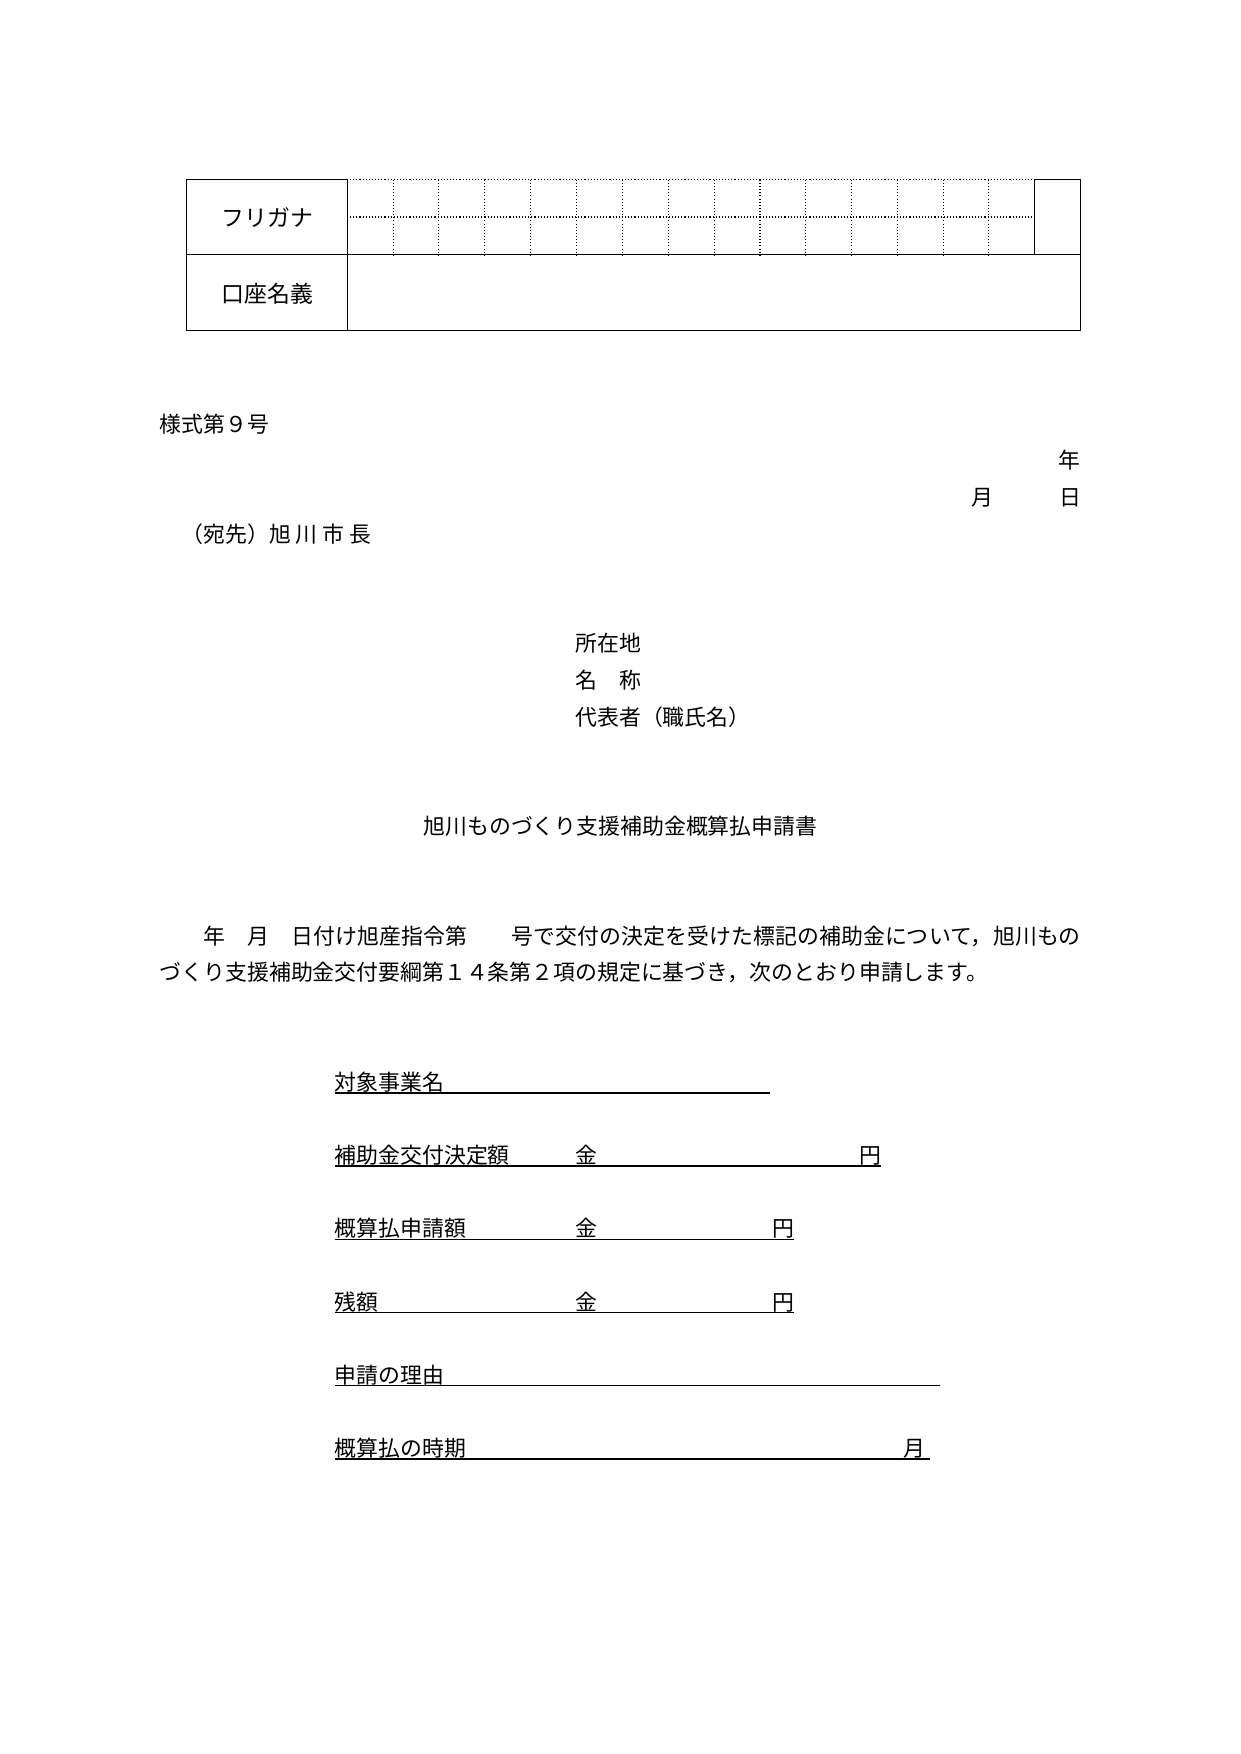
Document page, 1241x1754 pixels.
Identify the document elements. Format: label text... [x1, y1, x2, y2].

text 残額 金 円 [247, 1282, 1081, 1319]
table_cell [760, 216, 806, 254]
text （宛先）旭 川 市 長 [159, 514, 1081, 551]
table_cell [348, 255, 1080, 330]
table_cell [898, 216, 943, 254]
table_cell [393, 179, 439, 216]
table_cell [851, 179, 897, 216]
text 概算払の時期 月 [247, 1428, 1081, 1465]
table_cell [1035, 180, 1080, 254]
text 代表者（職氏名） [159, 697, 1081, 734]
table_cell [348, 179, 393, 216]
table_cell [943, 179, 989, 216]
text 概算払申請額 金 円 [247, 1209, 1081, 1246]
text 年 月 日付け旭産指令第 号で交付の決定を受けた標記の補助金について，旭川ものづくり支援補助金交付要綱第１４条第２項の規定に基づき，次のとおり申請します。 [159, 916, 1081, 989]
table_cell [439, 179, 485, 216]
table_cell [806, 179, 851, 216]
table_cell [851, 216, 897, 254]
table_cell [898, 179, 943, 216]
table_cell [668, 179, 714, 216]
text 所在地 [159, 624, 1081, 661]
text 補助金交付決定額 金 円 [247, 1136, 1081, 1172]
text 申請の理由 [247, 1355, 1081, 1392]
table_cell [439, 216, 485, 254]
table_cell [531, 179, 577, 216]
table_cell [989, 216, 1034, 254]
table_cell [668, 216, 714, 254]
table_cell 口座名義 [187, 255, 347, 330]
text 旭川ものづくり支援補助金概算払申請書 [159, 807, 1081, 843]
table_cell [989, 179, 1034, 216]
table_cell [806, 216, 851, 254]
table_cell [577, 179, 622, 216]
text 様式第９号 [159, 404, 1081, 441]
text 対象事業名 [247, 1063, 1081, 1099]
table_cell [531, 216, 577, 254]
table_cell [714, 179, 760, 216]
table_cell フリガナ [187, 180, 347, 254]
table_cell [943, 216, 989, 254]
table_cell [393, 216, 439, 254]
text 年 月 日 [159, 441, 1081, 514]
text 名 称 [159, 661, 1081, 697]
table_cell [485, 216, 531, 254]
table_cell [622, 179, 668, 216]
table_cell [622, 216, 668, 254]
table_cell [577, 216, 622, 254]
table_cell [348, 216, 393, 254]
table_cell [714, 216, 760, 254]
table_cell [760, 179, 806, 216]
table_cell [485, 179, 531, 216]
